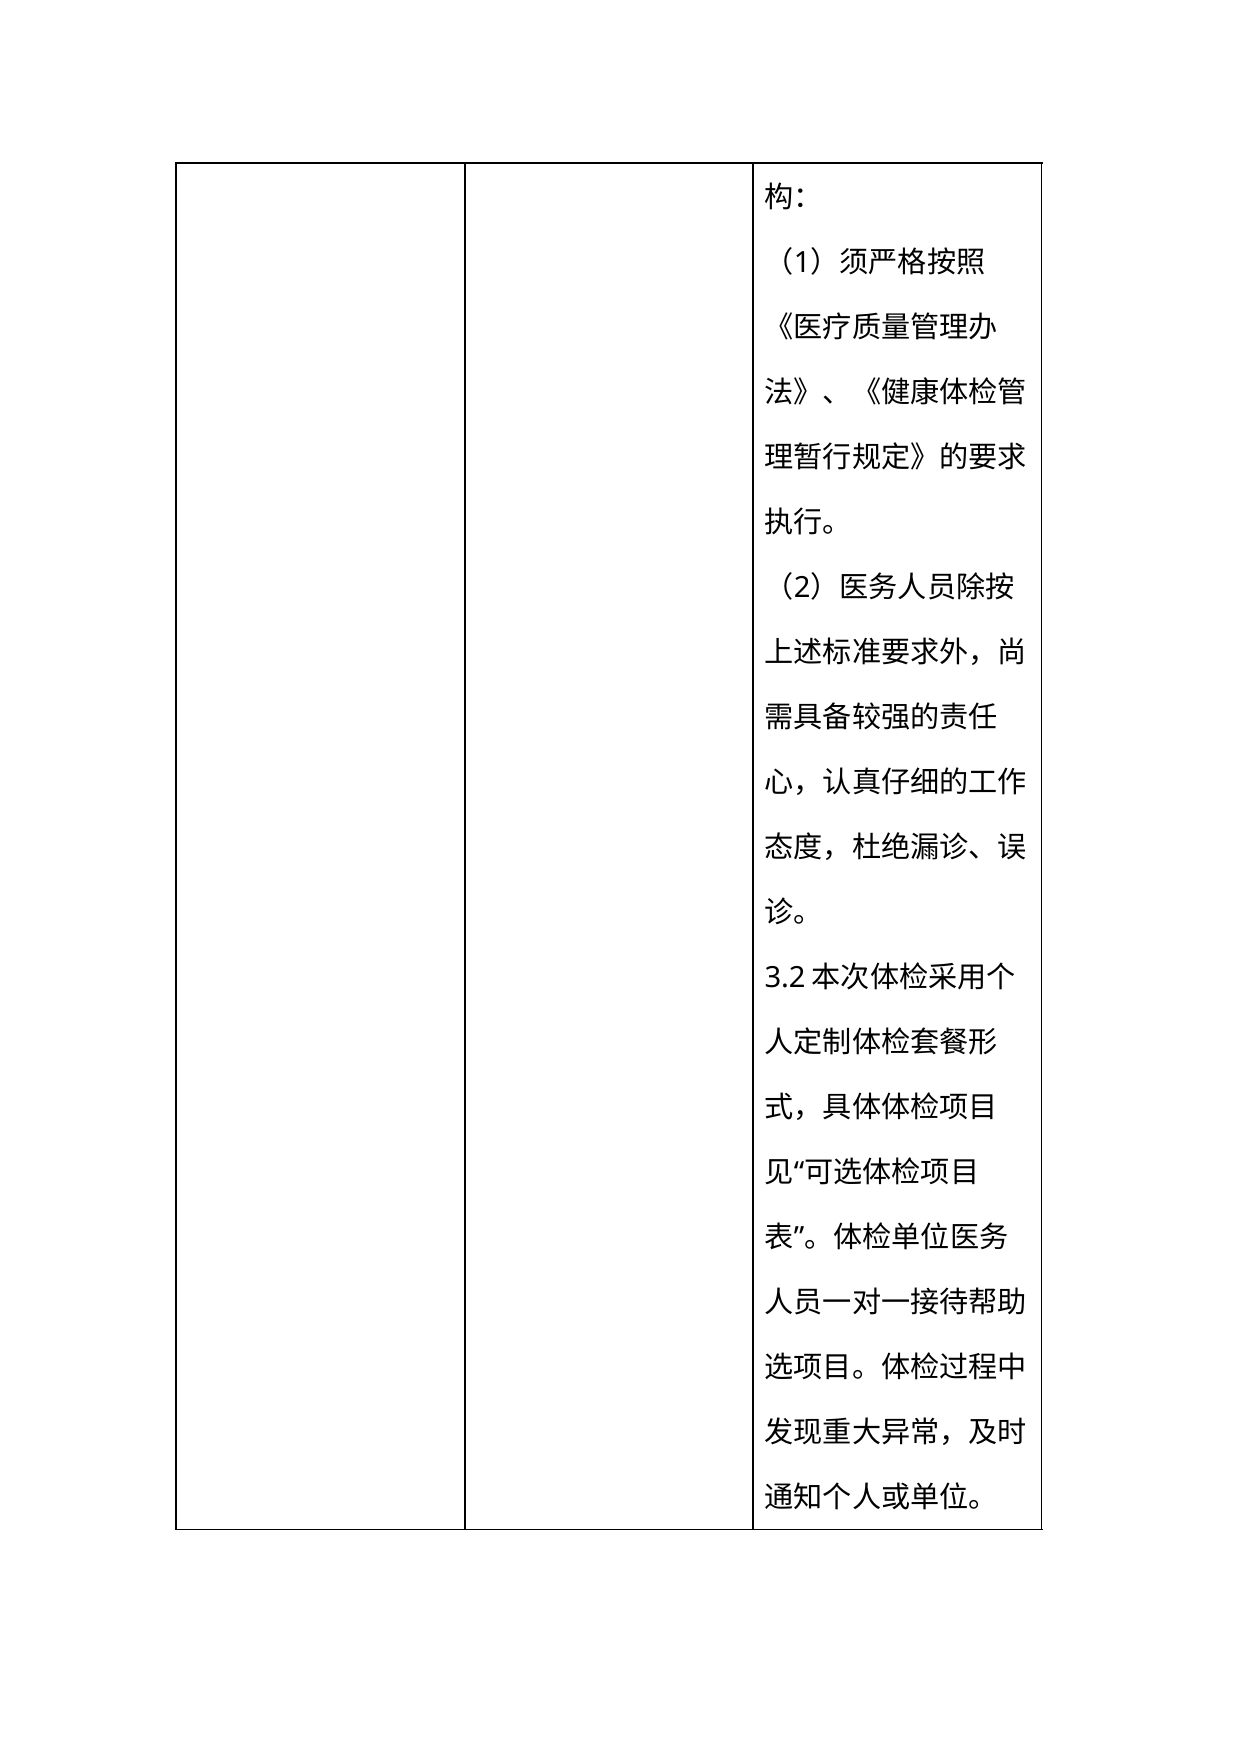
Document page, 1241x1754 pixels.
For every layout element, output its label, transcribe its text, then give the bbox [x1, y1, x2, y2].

table_cell [466, 164, 752, 1528]
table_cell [754, 164, 1041, 1528]
table_cell 1 [177, 164, 464, 1528]
